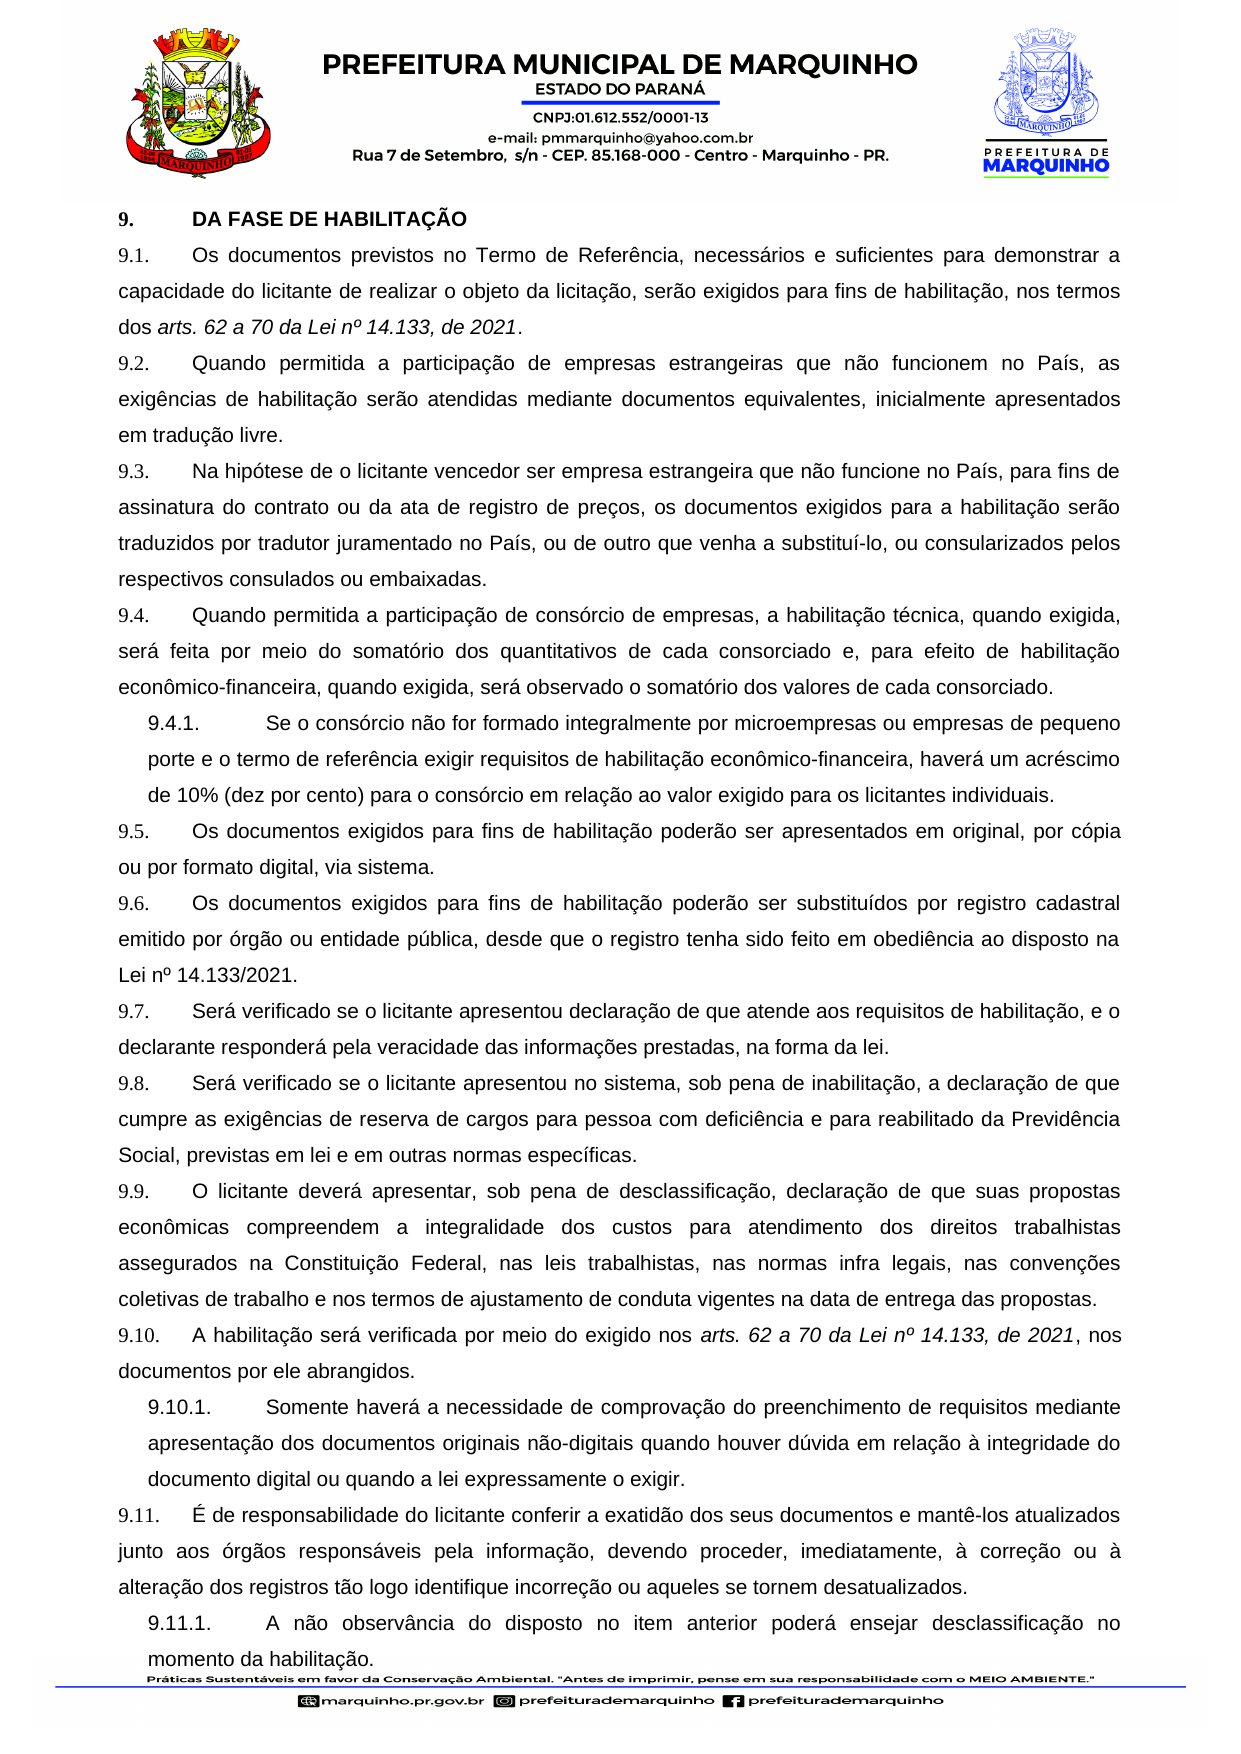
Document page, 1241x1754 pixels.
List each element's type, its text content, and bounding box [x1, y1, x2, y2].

text O licitante deverá apresentar, sob pena de desclassificação, declaração de que suas propostas econômicas compreendem a integralidade dos custos para atendimento dos direitos trabalhistas assegurados na Constituição Federal, nas leis trabalhistas, nas normas infra legais, nas convenções coletivas de trabalho e nos termos de ajustamento de conduta vigentes na data de entrega das propostas. [118, 1179, 1122, 1311]
text Somente haverá a necessidade de comprovação do preenchimento de requisitos mediante apresentação dos documentos originais não-digitais quando houver dúvida em relação à integridade do documento digital ou quando a lei expressamente o exigir. [148, 1395, 1122, 1491]
text Na hipótese de o licitante vencedor ser empresa estrangeira que não funcione no País, para ﬁns de assinatura do contrato ou da ata de registro de preços, os documentos exigidos para a habilitação serão traduzidos por tradutor juramentado no País, ou de outro que venha a substituí-lo, ou consularizados pelos respectivos consulados ou embaixadas. [118, 459, 1122, 591]
picture [60, 0, 1181, 203]
text Quando permitida a participação de consórcio de empresas, a habilitação técnica, quando exigida, será feita por meio do somatório dos quantitativos de cada consorciado e, para efeito de habilitação econômico-financeira, quando exigida, será observado o somatório dos valores de cada consorciado. [118, 603, 1122, 699]
picture [31, 1655, 1210, 1727]
text É de responsabilidade do licitante conferir a exatidão dos seus documentos e mantê-los atualizados junto aos órgãos responsáveis pela informação, devendo proceder, imediatamente, à correção ou à alteração dos registros tão logo identifique incorreção ou aqueles se tornem desatualizados. [118, 1503, 1122, 1599]
text Será verificado se o licitante apresentou declaração de que atende aos requisitos de habilitação, e o declarante responderá pela veracidade das informações prestadas, na forma da lei. [118, 999, 1122, 1059]
text Será verificado se o licitante apresentou no sistema, sob pena de inabilitação, a declaração de que cumpre as exigências de reserva de cargos para pessoa com deficiência e para reabilitado da Previdência Social, previstas em lei e em outras normas específicas. [118, 1071, 1122, 1167]
text DA FASE DE HABILITAÇÃO [118, 207, 1122, 231]
text Quando permitida a participação de empresas estrangeiras que não funcionem no País, as exigências de habilitação serão atendidas mediante documentos equivalentes, inicialmente apresentados em tradução livre. [118, 351, 1122, 447]
text Os documentos previstos no Termo de Referência, necessários e suficientes para demonstrar a capacidade do licitante de realizar o objeto da licitação, serão exigidos para fins de habilitação, nos termos dos arts. 62 a 70 da Lei nº 14.133, de 2021. [118, 243, 1122, 339]
text Os documentos exigidos para fins de habilitação poderão ser substituídos por registro cadastral emitido por órgão ou entidade pública, desde que o registro tenha sido feito em obediência ao disposto na Lei nº 14.133/2021. [118, 891, 1122, 987]
text A não observância do disposto no item anterior poderá ensejar desclassificação no momento da habilitação. [148, 1611, 1122, 1671]
text A habilitação será verificada por meio do exigido nos arts. 62 a 70 da Lei nº 14.133, de 2021, nos documentos por ele abrangidos. [118, 1323, 1122, 1383]
text Os documentos exigidos para fins de habilitação poderão ser apresentados em original, por cópia ou por formato digital, via sistema. [118, 819, 1122, 879]
text Se o consórcio não for formado integralmente por microempresas ou empresas de pequeno porte e o termo de referência exigir requisitos de habilitação econômico-financeira, haverá um acréscimo de 10% (dez por cento) para o consórcio em relação ao valor exigido para os licitantes individuais. [148, 711, 1122, 807]
